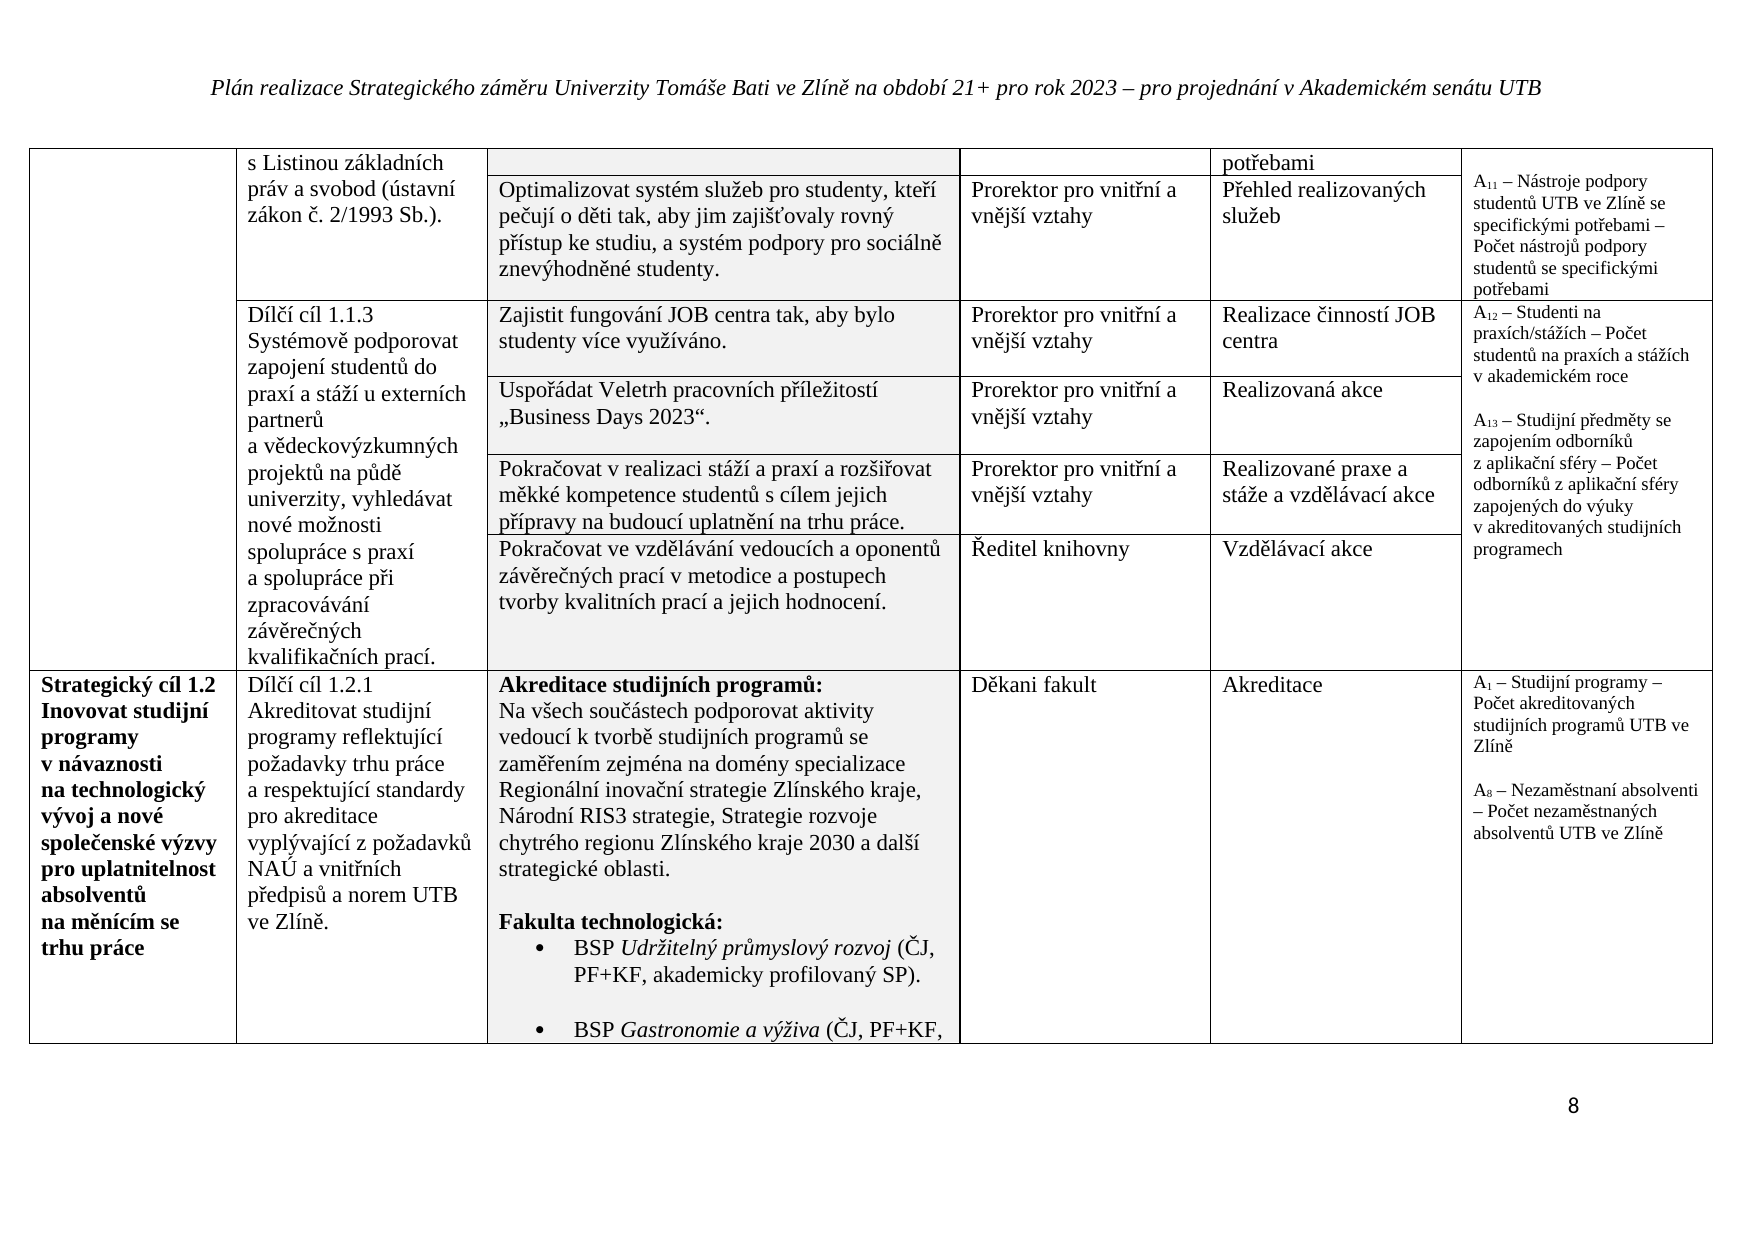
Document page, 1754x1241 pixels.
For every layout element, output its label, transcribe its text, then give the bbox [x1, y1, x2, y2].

table_cell Pokračovat ve vzdělávání vedoucích a oponentů závěrečných prací v metodice a postupech tvorby kvalitních prací a jejich hodnocení. [488, 535, 959, 670]
table_cell Optimalizovat systém služeb pro studenty, kteří pečují o děti tak, aby jim zajišťovaly rovný přístup ke studiu, a systém podpory pro sociálně znevýhodněné studenty. [488, 176, 959, 300]
table_cell Děkani fakult [961, 671, 1210, 1042]
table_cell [1211, 149, 1461, 175]
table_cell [488, 149, 959, 175]
table_cell Prorektor pro vnitřní a vnější vztahy [961, 377, 1210, 454]
table_cell Dílčí cíl 1.1.3 Systémově podporovat zapojení studentů do praxí a stáží u externích partnerů a vědeckovýzkumných projektů na půdě univerzity, vyhledávat nové možnosti spolupráce s praxí a spolupráce při zpracovávání závěrečných kvalifikačních prací. [237, 301, 487, 670]
table_cell Realizace činností JOB centra [1211, 301, 1461, 376]
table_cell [237, 149, 487, 300]
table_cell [1462, 149, 1712, 300]
table_cell Akreditace [1211, 671, 1461, 1042]
table_cell A12 – Studenti na praxích/stážích – Počet studentů na praxích a stážích v akademickém roce A13 – Studijní předměty se zapojením odborníků z aplikační sféry – Počet odborníků z aplikační sféry zapojených do výuky v akreditovaných studijních programech [1462, 301, 1712, 670]
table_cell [1462, 671, 1712, 1042]
table_cell Realizovaná akce [1211, 377, 1461, 454]
table_cell Realizované praxe a stáže a vzdělávací akce [1211, 455, 1461, 534]
table_cell Prorektor pro vnitřní a vnější vztahy [961, 301, 1210, 376]
table_cell Uspořádat Veletrh pracovních příležitostí „Business Days 2023“. [488, 377, 959, 454]
table_cell Ředitel knihovny [961, 535, 1210, 670]
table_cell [961, 149, 1210, 175]
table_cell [237, 671, 487, 1042]
table_cell Vzdělávací akce [1211, 535, 1461, 670]
table_cell Prorektor pro vnitřní a vnější vztahy [961, 455, 1210, 534]
table_cell Pokračovat v realizaci stáží a praxí a rozšiřovat měkké kompetence studentů s cílem jejich přípravy na budoucí uplatnění na trhu práce. [488, 455, 959, 534]
table_cell Zajistit fungování JOB centra tak, aby bylo studenty více využíváno. [488, 301, 959, 376]
table_cell Přehled realizovaných služeb [1211, 176, 1461, 300]
table_cell Prorektor pro vnitřní a vnější vztahy [961, 176, 1210, 300]
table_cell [30, 671, 236, 1042]
